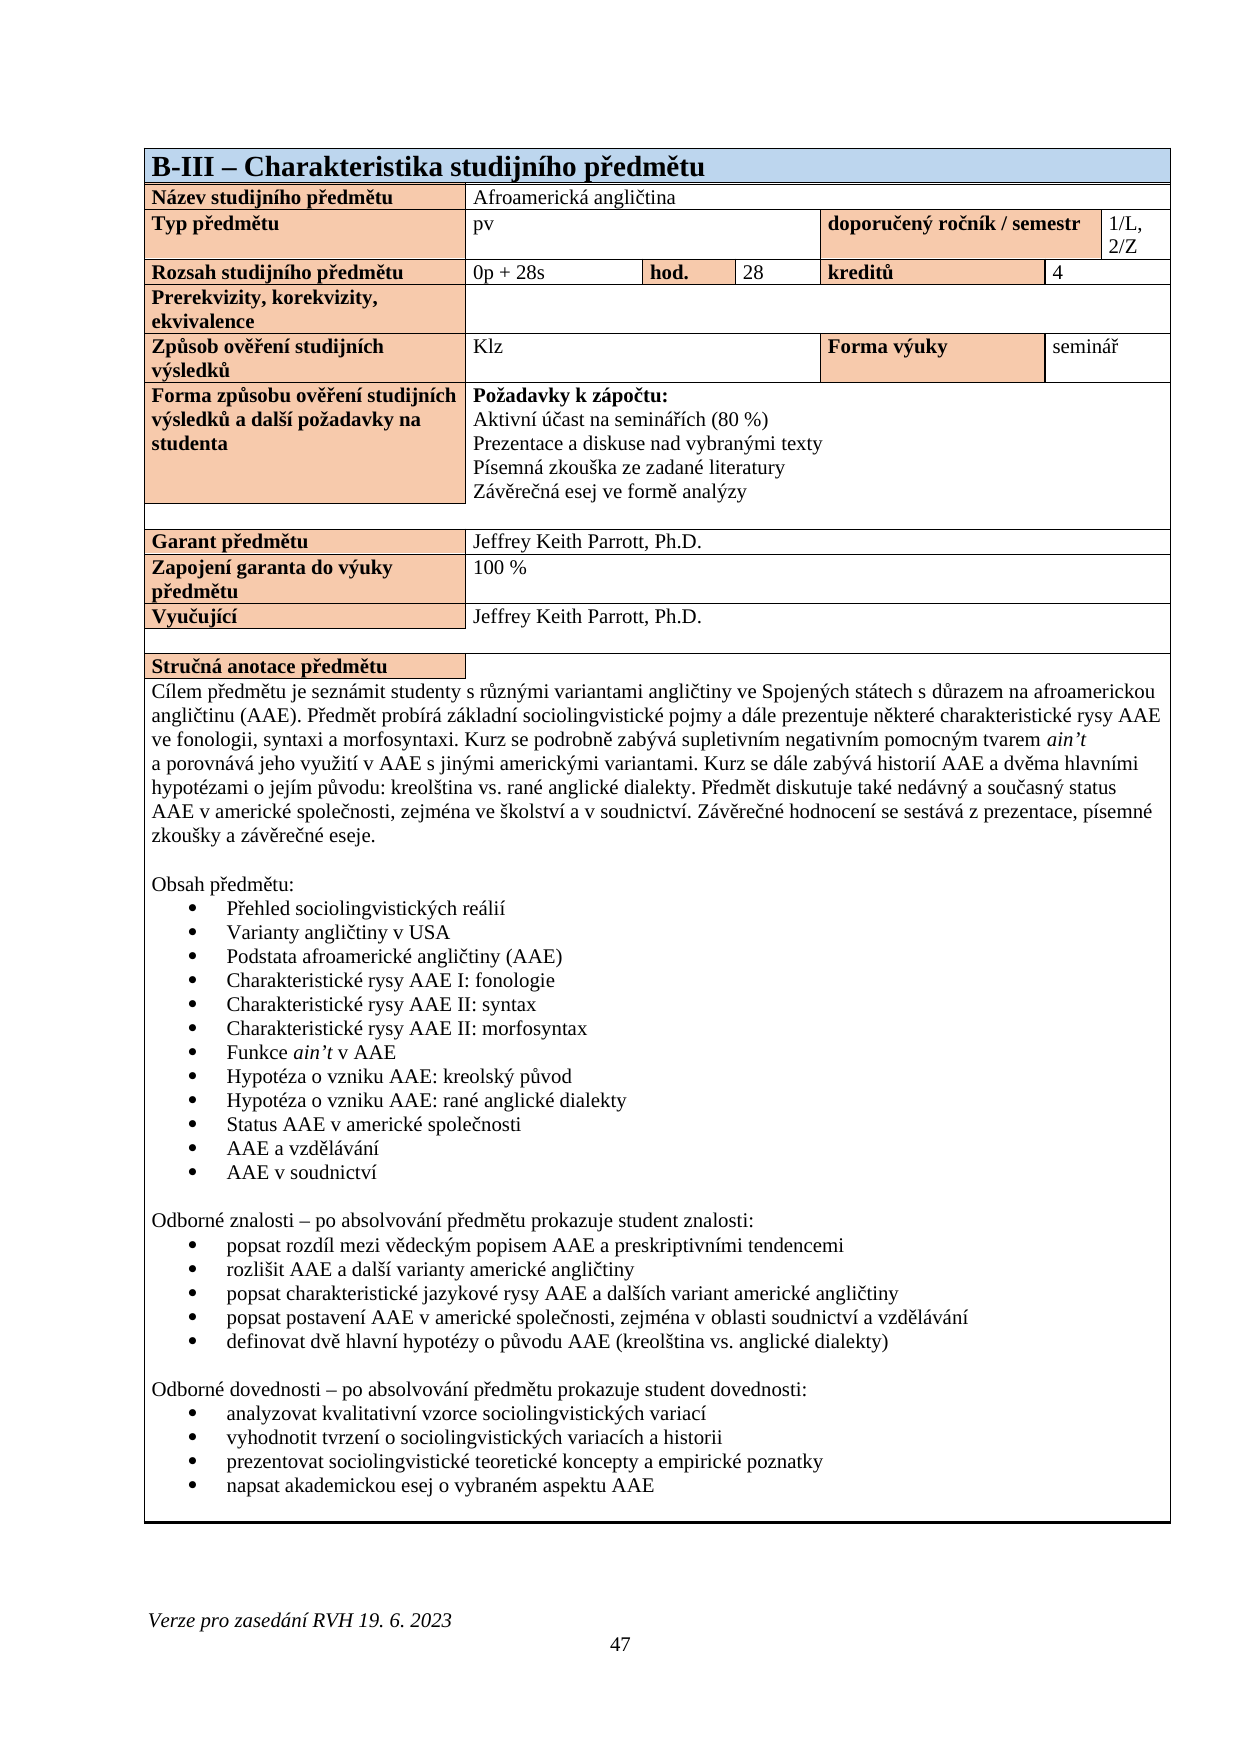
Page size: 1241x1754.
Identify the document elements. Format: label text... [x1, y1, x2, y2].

table_cell Garant předmětu [145, 530, 465, 553]
table_cell Vyučující [145, 604, 465, 628]
table_cell 100 % [466, 555, 1170, 603]
table_cell Cílem předmětu je seznámit studenty s různými variantami angličtiny ve Spojených státech s důrazem na afroamerickou angličtinu (AAE). Předmět probírá základní sociolingvistické pojmy a dále prezentuje některé charakteristické rysy AAE ve fonologii, syntaxi a morfosyntaxi. Kurz se podrobně zabývá supletivním negativním pomocným tvarem ain’t a porovnává jeho využití v AAE s jinými americkými variantami. Kurz se dále zabývá historií AAE a dvěma hlavními hypotézami o jejím původu: kreolština vs. rané anglické dialekty. Předmět diskutuje také nedávný a současný status AAE v americké společnosti, zejména ve školství a v soudnictví. Závěrečné hodnocení se sestává z prezentace, písemné zkoušky a závěrečné eseje. Obsah předmětu: Přehled sociolingvistických reálií Varianty angličtiny v USA Podstata afroamerické angličtiny (AAE) Charakteristické rysy AAE I: fonologie Charakteristické rysy AAE II: syntax Charakteristické rysy AAE II: morfosyntax Funkce ain’t v AAE Hypotéza o vzniku AAE: kreolský původ Hypotéza o vzniku AAE: rané anglické dialekty Status AAE v americké společnosti AAE a vzdělávání AAE v soudnictví Odborné znalosti – po absolvování předmětu prokazuje student znalosti: popsat rozdíl mezi vědeckým popisem AAE a preskriptivními tendencemi rozlišit AAE a další varianty americké angličtiny popsat charakteristické jazykové rysy AAE a dalších variant americké angličtiny popsat postavení AAE v americké společnosti, zejména v oblasti soudnictví a vzdělávání definovat dvě hlavní hypotézy o původu AAE (kreolština vs. anglické dialekty) Odborné dovednosti – po absolvování předmětu prokazuje student dovednosti: analyzovat kvalitativní vzorce sociolingvistických variací vyhodnotit tvrzení o sociolingvistických variacích a historii prezentovat sociolingvistické teoretické koncepty a empirické poznatky napsat akademickou esej o vybraném aspektu AAE [145, 678, 1170, 1521]
table_cell Prerekvizity, korekvizity, ekvivalence [145, 285, 465, 333]
table_cell [145, 628, 1170, 653]
table_cell Jeffrey Keith Parrott, Ph.D. [466, 530, 1170, 553]
table_cell Forma výuky [821, 334, 1044, 382]
table_cell [466, 654, 1170, 678]
table_cell 28 [736, 260, 820, 284]
table_cell Forma způsobu ověření studijních výsledků a další požadavky na studenta [145, 383, 465, 503]
table_cell Afroamerická angličtina [466, 185, 1170, 209]
table_cell Zapojení garanta do výuky předmětu [145, 555, 465, 603]
table_cell 1/L, 2/Z [1102, 210, 1170, 258]
table_cell hod. [643, 260, 735, 284]
table_cell kreditů [821, 260, 1044, 284]
table_cell Rozsah studijního předmětu [145, 260, 465, 284]
table_cell Stručná anotace předmětu [145, 654, 465, 678]
table_cell pv [466, 210, 820, 258]
table_header B-III – Charakteristika studijního předmětu [145, 149, 1170, 182]
table_cell doporučený ročník / semestr [821, 210, 1101, 258]
table_cell 0p + 28s [466, 260, 642, 284]
table_cell Jeffrey Keith Parrott, Ph.D. [466, 604, 1170, 628]
table_cell Typ předmětu [145, 210, 465, 258]
table_cell Název studijního předmětu [145, 185, 465, 209]
table_cell Klz [466, 334, 820, 382]
table_cell [466, 285, 1170, 333]
table_cell 4 [1046, 260, 1170, 284]
table_cell Požadavky k zápočtu: Aktivní účast na seminářích (80 %) Prezentace a diskuse nad vybranými texty Písemná zkouška ze zadané literatury Závěrečná esej ve formě analýzy [466, 383, 1170, 503]
table_cell Způsob ověření studijních výsledků [145, 334, 465, 382]
table_cell seminář [1046, 334, 1170, 382]
table_cell [145, 503, 1170, 528]
